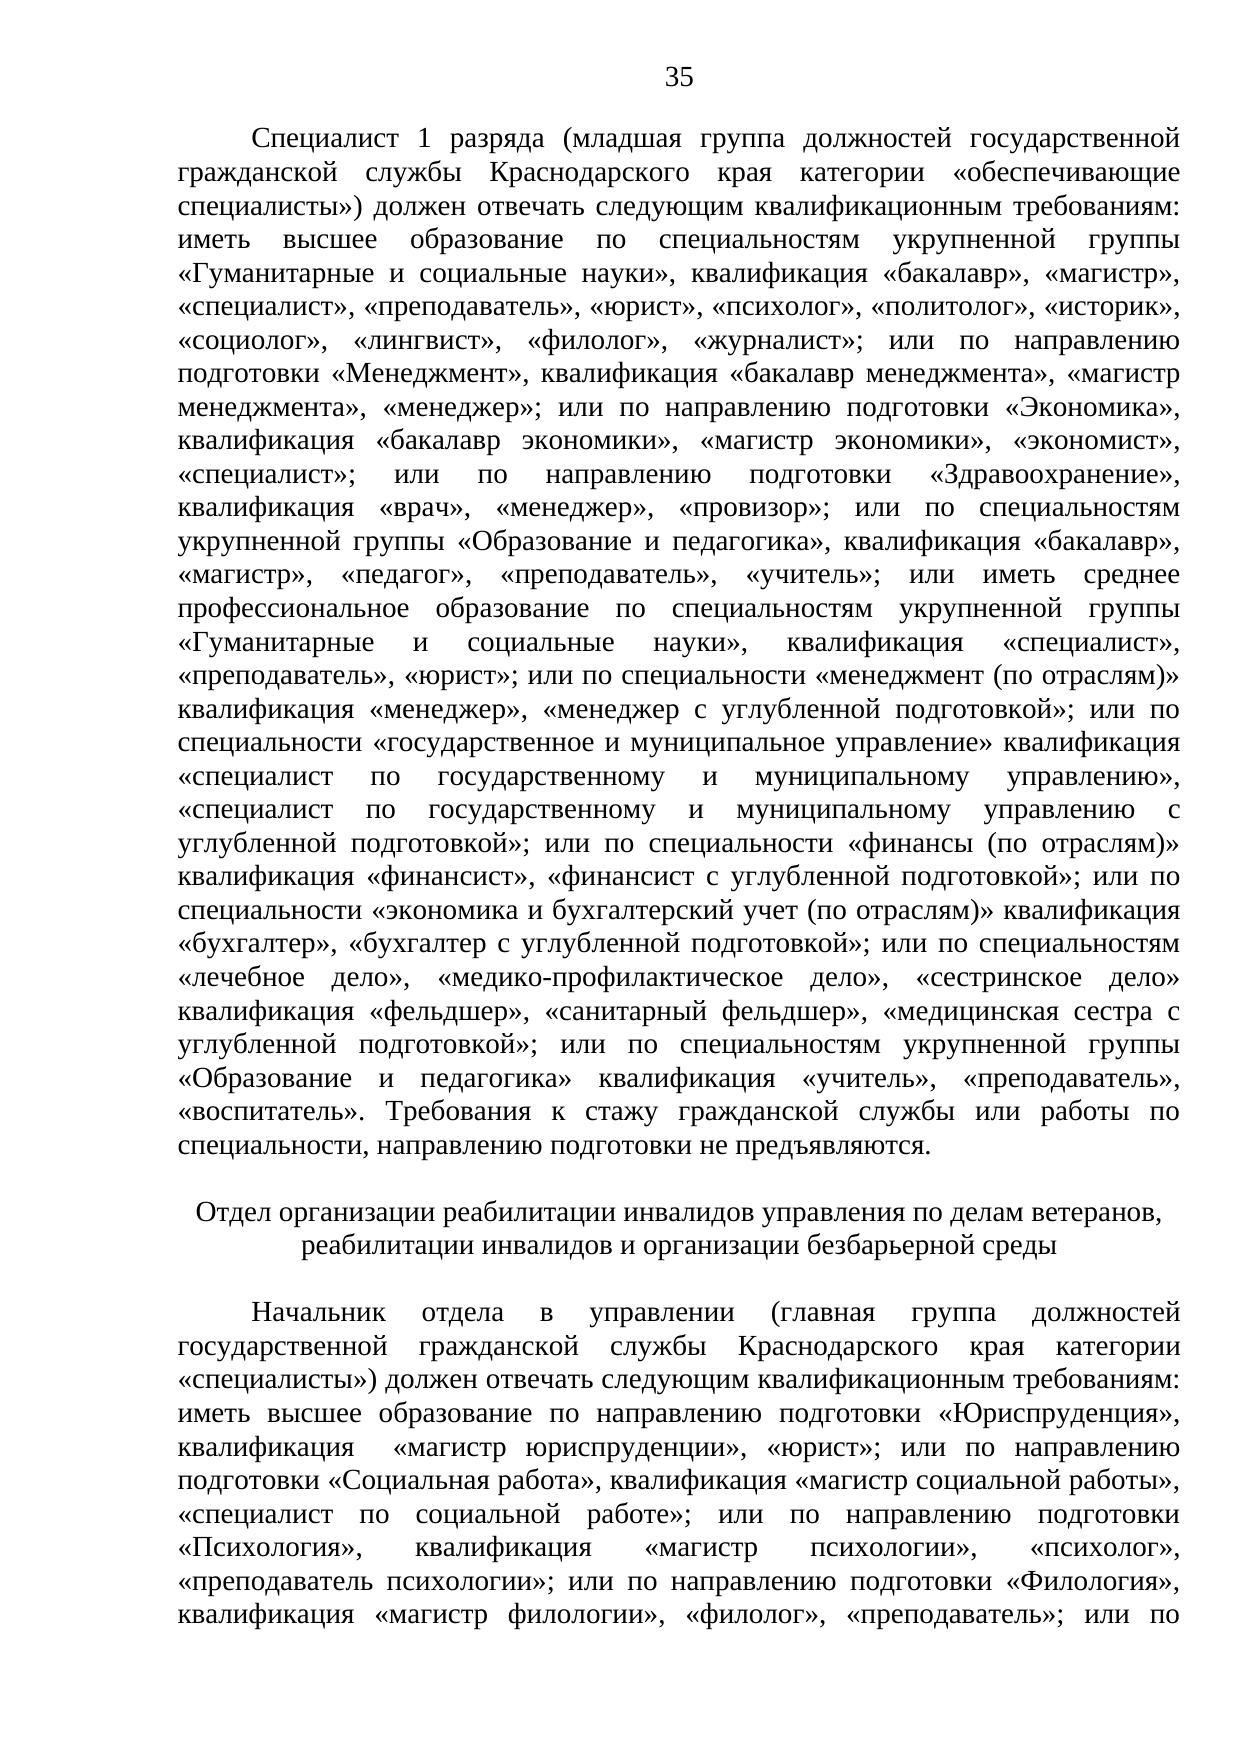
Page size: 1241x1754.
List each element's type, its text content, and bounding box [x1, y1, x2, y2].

text Специалист 1 разряда (младшая группа должностей государственной гражданской службы Краснодарского края категории «обеспечивающие специалисты») должен отвечать следующим квалификационным требованиям: иметь высшее образование по специальностям укрупненной группы «Гуманитарные и социальные науки», квалификация «бакалавр», «магистр», «специалист», «преподаватель», «юрист», «психолог», «политолог», «историк», «социолог», «лингвист», «филолог», «журналист»; или по направлению подготовки «Менеджмент», квалификация «бакалавр менеджмента», «магистр менеджмента», «менеджер»; или по направлению подготовки «Экономика», квалификация «бакалавр экономики», «магистр экономики», «экономист», «специалист»; или по направлению подготовки «Здравоохранение», квалификация «врач», «менеджер», «провизор»; или по специальностям укрупненной группы «Образование и педагогика», квалификация «бакалавр», «магистр», «педагог», «преподаватель», «учитель»; или иметь среднее профессиональное образование по специальностям укрупненной группы «Гуманитарные и социальные науки», квалификация «специалист», «преподаватель», «юрист»; или по специальности «менеджмент (по отраслям)» квалификация «менеджер», «менеджер с углубленной подготовкой»; или по специальности «государственное и муниципальное управление» квалификация «специалист по государственному и муниципальному управлению», «специалист по государственному и муниципальному управлению с углубленной подготовкой»; или по специальности «финансы (по отраслям)» квалификация «финансист», «финансист с углубленной подготовкой»; или по специальности «экономика и бухгалтерский учет (по отраслям)» квалификация «бухгалтер», «бухгалтер с углубленной подготовкой»; или по специальностям «лечебное дело», «медико-профилактическое дело», «сестринское дело» квалификация «фельдшер», «санитарный фельдшер», «медицинская сестра с углубленной подготовкой»; или по специальностям укрупненной группы «Образование и педагогика» квалификация «учитель», «преподаватель», «воспитатель». Требования к стажу гражданской службы или работы по специальности, направлению подготовки не предъявляются. [177, 121, 1181, 1160]
text Отдел организации реабилитации инвалидов управления по делам ветеранов, реабилитации инвалидов и организации безбарьерной среды [177, 1194, 1181, 1261]
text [177, 1294, 1181, 1630]
